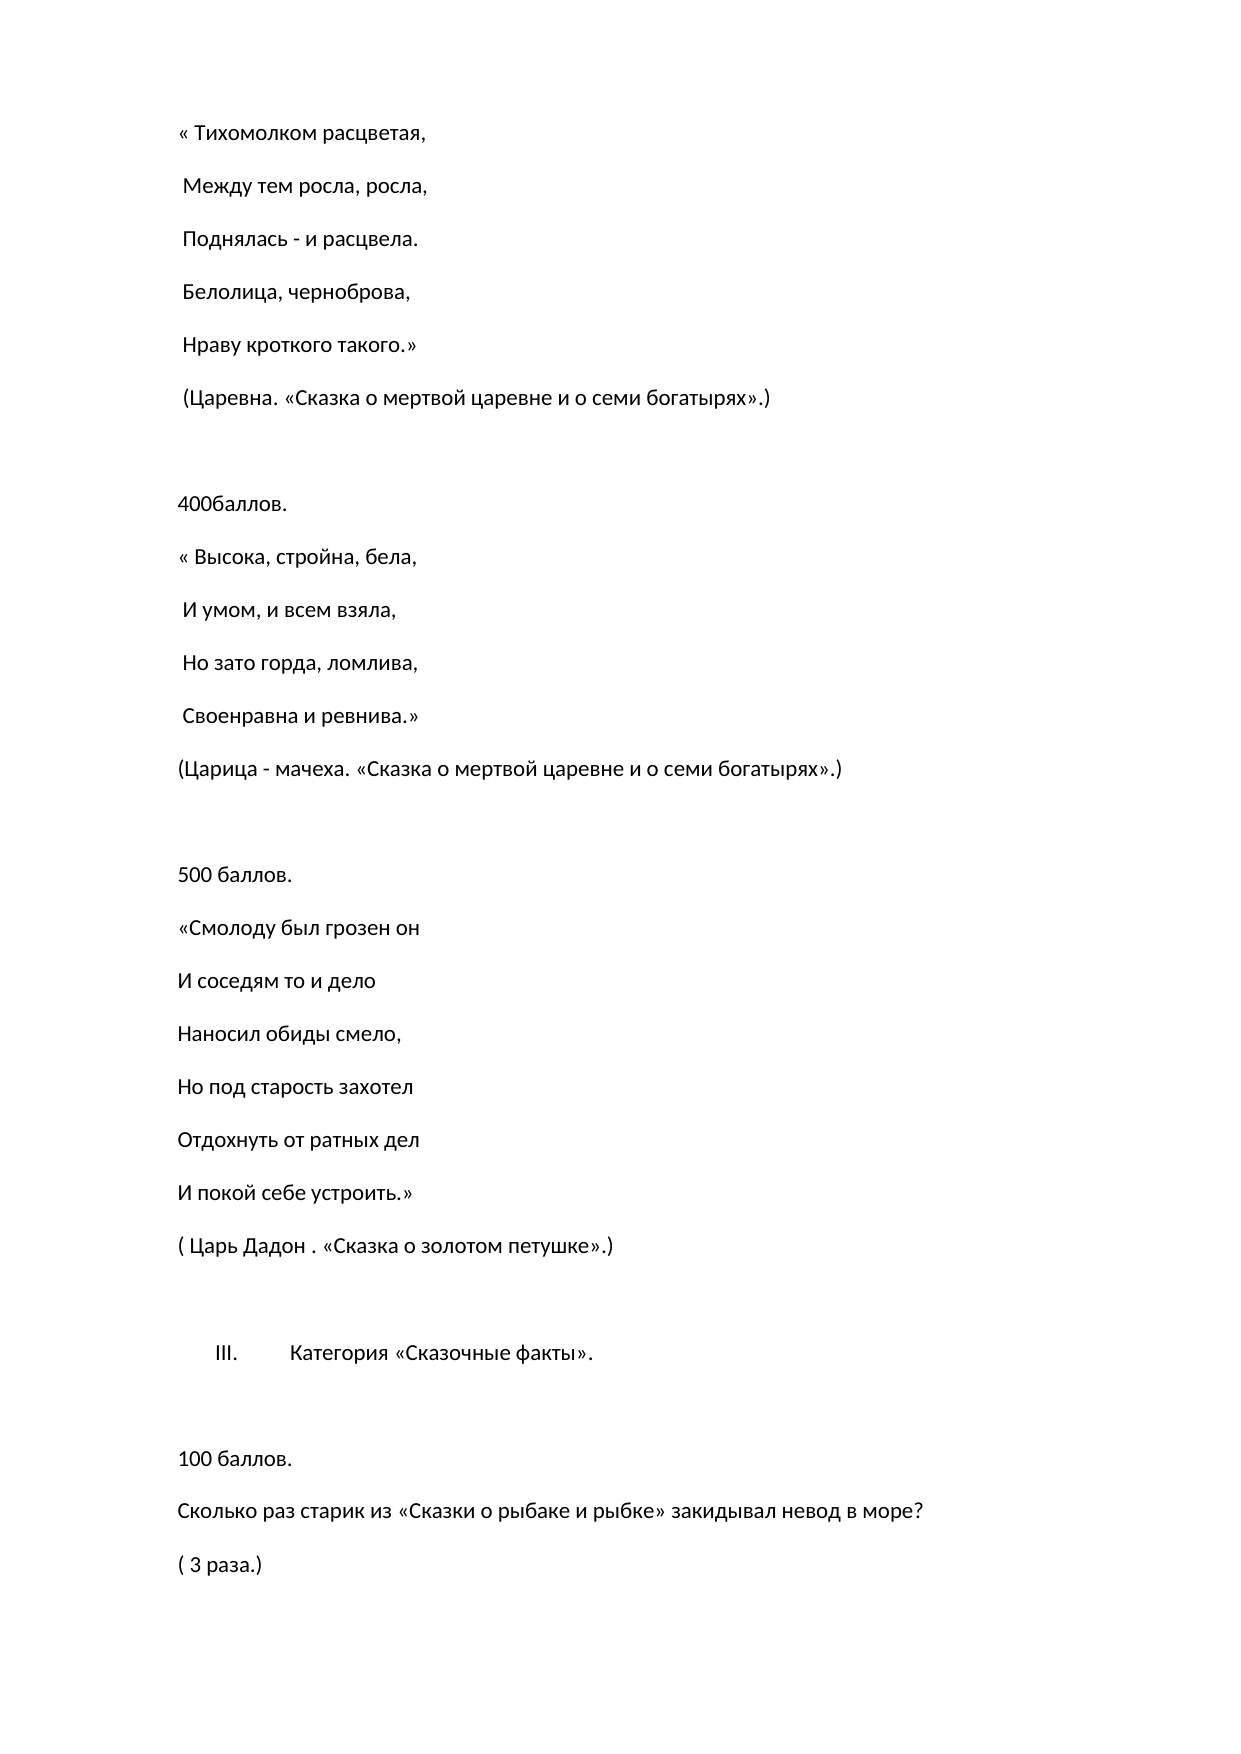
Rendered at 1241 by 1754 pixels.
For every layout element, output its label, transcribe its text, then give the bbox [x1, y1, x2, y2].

text И соседям то и дело [177, 966, 1152, 994]
text (Царица - мачеха. «Сказка о мертвой царевне и о семи богатырях».) [177, 754, 1152, 782]
text « Тихомолком расцветая, [177, 118, 1152, 146]
text И покой себе устроить.» [177, 1178, 1152, 1207]
text «Смолоду был грозен он [177, 913, 1152, 941]
text Отдохнуть от ратных дел [177, 1126, 1152, 1153]
text И умом, и всем взяла, [177, 595, 1152, 623]
text ( 3 раза.) [177, 1550, 1152, 1578]
text 100 баллов. [177, 1444, 1152, 1472]
text (Царевна. «Сказка о мертвой царевне и о семи богатырях».) [177, 383, 1152, 411]
text Наносил обиды смело, [177, 1019, 1152, 1047]
text 500 баллов. [177, 860, 1152, 888]
text Но зато горда, ломлива, [177, 648, 1152, 676]
text « Высока, стройна, бела, [177, 542, 1152, 570]
text Сколько раз старик из «Сказки о рыбаке и рыбке» закидывал невод в море? [177, 1497, 1152, 1525]
text Поднялась - и расцвела. [177, 224, 1152, 252]
text Между тем росла, росла, [177, 171, 1152, 199]
text 400баллов. [177, 489, 1152, 517]
text ( Царь Дадон . «Сказка о золотом петушке».) [177, 1232, 1152, 1259]
text Своенравна и ревнива.» [177, 701, 1152, 729]
text Но под старость захотел [177, 1072, 1152, 1101]
text Нраву кроткого такого.» [177, 330, 1152, 358]
list Категория «Сказочные факты». [215, 1338, 1152, 1366]
text Белолица, черноброва, [177, 277, 1152, 305]
